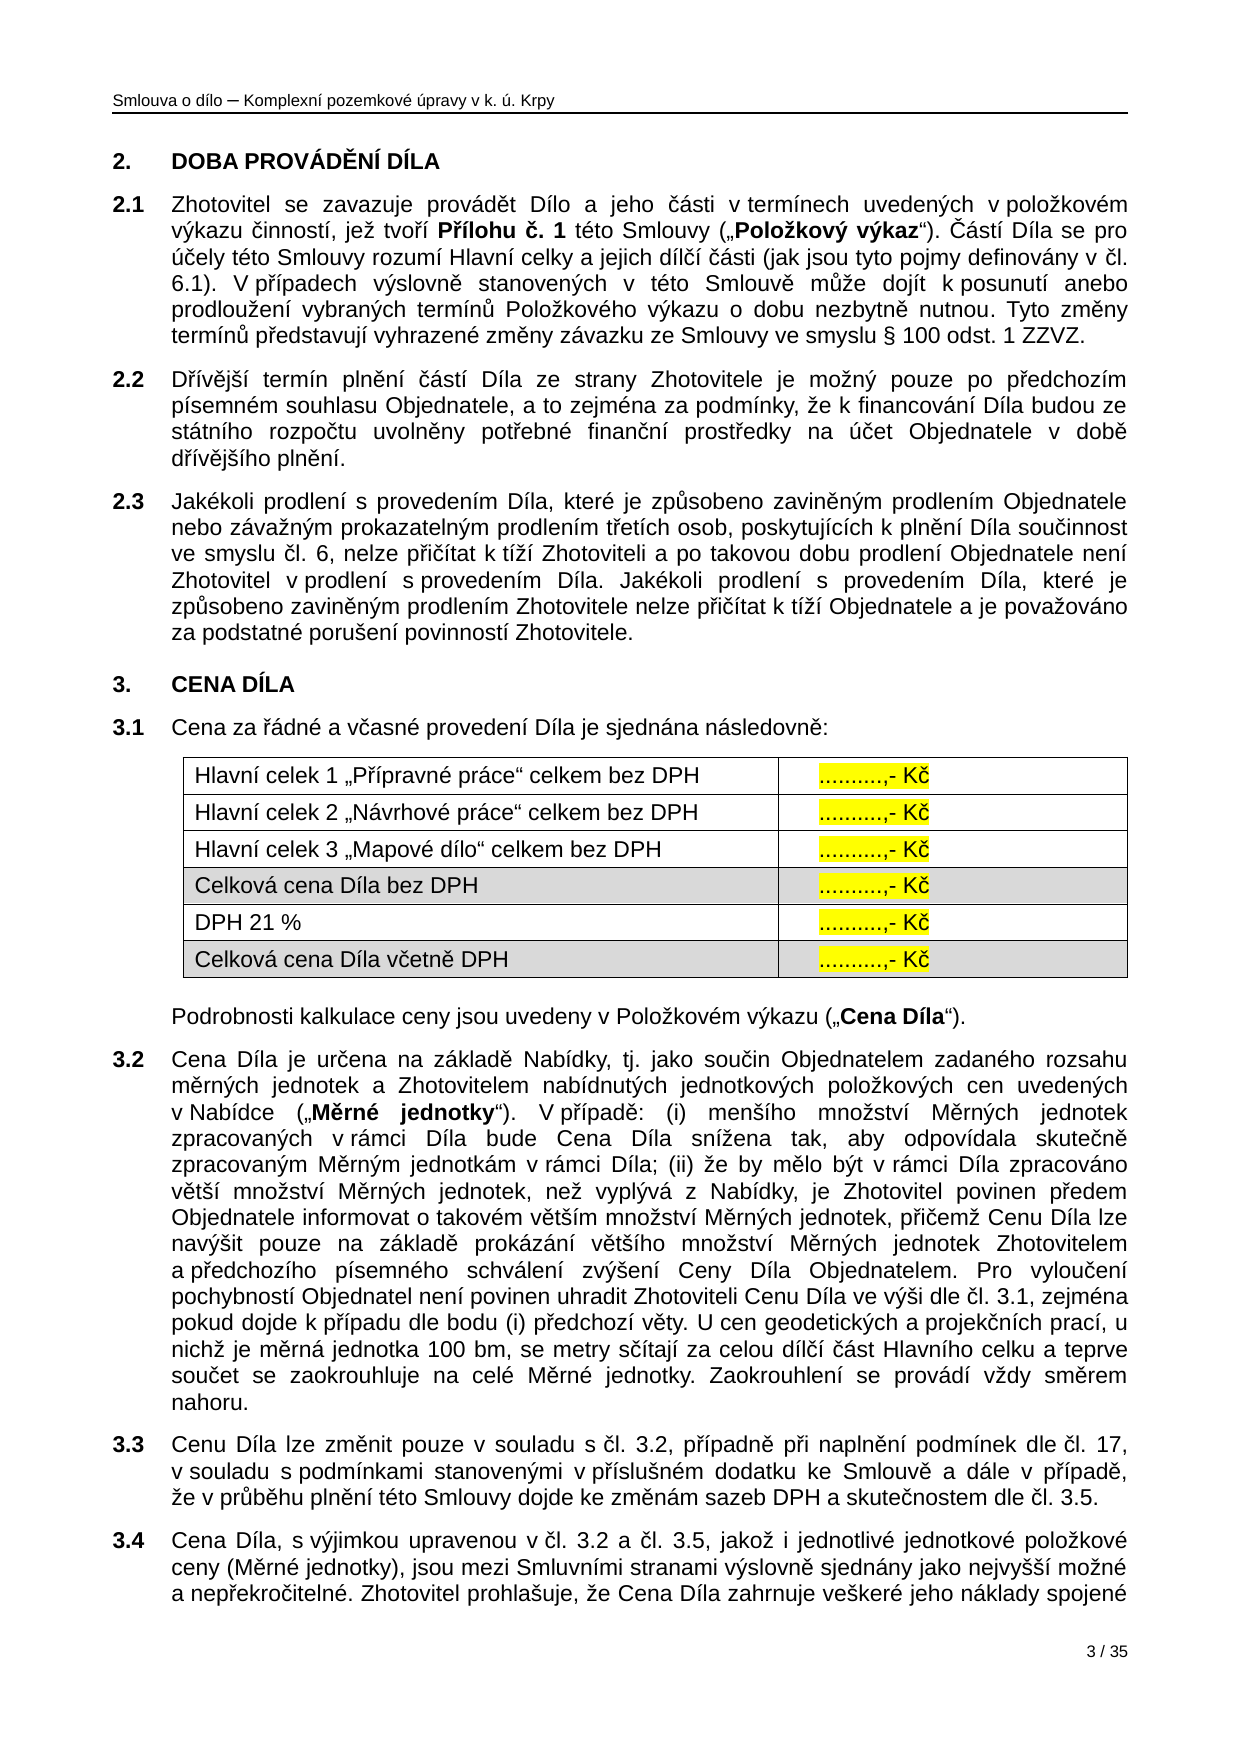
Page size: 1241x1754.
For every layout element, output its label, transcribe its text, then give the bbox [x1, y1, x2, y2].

table_cell Celková cena Díla bez DPH [184, 868, 778, 903]
table_header ..........,- Kč [779, 758, 1127, 793]
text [112, 1527, 1128, 1606]
table_cell ..........,- Kč [779, 868, 1127, 903]
text Dřívější termín plnění částí Díla ze strany Zhotovitele je možný pouze po předchozím písemném souhlasu Objednatele, a to zejména za podmínky, že k financování Díla budou ze státního rozpočtu uvolněny potřebné finanční prostředky na účet Objednatele v době dřívějšího plnění. [112, 366, 1128, 471]
text Doba PROVÁDĚNÍ díla [112, 148, 1128, 174]
table_cell ..........,- Kč [779, 795, 1127, 830]
text Jakékoli prodlení s provedením Díla, které je způsobeno zaviněným prodlením Objednatele nebo závažným prokazatelným prodlením třetích osob, poskytujících k plnění Díla součinnost ve smyslu čl. 6, nelze přičítat k tíží Zhotoviteli a po takovou dobu prodlení Objednatele není Zhotovitel v prodlení s provedením Díla. Jakékoli prodlení s provedením Díla, které je způsobeno zaviněným prodlením Zhotovitele nelze přičítat k tíží Objednatele a je považováno za podstatné porušení povinností Zhotovitele. [112, 488, 1128, 646]
table_header Hlavní celek 1 „Přípravné práce“ celkem bez DPH [184, 758, 778, 793]
text Zhotovitel se zavazuje provádět Dílo a jeho části v termínech uvedených v položkovém výkazu činností, jež tvoří Přílohu č. 1 této Smlouvy („Položkový výkaz“). Částí Díla se pro účely této Smlouvy rozumí Hlavní celky a jejich dílčí části (jak jsou tyto pojmy definovány v čl. 6.1). V případech výslovně stanovených v této Smlouvě může dojít k posunutí anebo prodloužení vybraných termínů Položkového výkazu o dobu nezbytně nutnou. Tyto změny termínů představují vyhrazené změny závazku ze Smlouvy ve smyslu § 100 odst. 1 ZZVZ. [112, 191, 1128, 349]
table_cell Hlavní celek 3 „Mapové dílo“ celkem bez DPH [184, 831, 778, 867]
list Podrobnosti kalkulace ceny jsou uvedeny v Položkovém výkazu („Cena Díla“). [171, 1003, 1128, 1029]
table_cell ..........,- Kč [779, 905, 1127, 940]
table_cell ..........,- Kč [779, 831, 1127, 867]
text Cena Díla je určena na základě Nabídky, tj. jako součin Objednatelem zadaného rozsahu měrných jednotek a Zhotovitelem nabídnutých jednotkových položkových cen uvedených v Nabídce („Měrné jednotky“). V případě: (i) menšího množství Měrných jednotek zpracovaných v rámci Díla bude Cena Díla snížena tak, aby odpovídala skutečně zpracovaným Měrným jednotkám v rámci Díla; (ii) že by mělo být v rámci Díla zpracováno větší množství Měrných jednotek, než vyplývá z Nabídky, je Zhotovitel povinen předem Objednatele informovat o takovém větším množství Měrných jednotek, přičemž Cenu Díla lze navýšit pouze na základě prokázání většího množství Měrných jednotek Zhotovitelem a předchozího písemného schválení zvýšení Ceny Díla Objednatelem. Pro vyloučení pochybností Objednatel není povinen uhradit Zhotoviteli Cenu Díla ve výši dle čl. 3.1, zejména pokud dojde k případu dle bodu (i) předchozí věty. U cen geodetických a projekčních prací, u nichž je měrná jednotka 100 bm, se metry sčítají za celou dílčí část Hlavního celku a teprve součet se zaokrouhluje na celé Měrné jednotky. Zaokrouhlení se provádí vždy směrem nahoru. [112, 1046, 1128, 1415]
table_cell Celková cena Díla včetně DPH [184, 941, 778, 977]
text Cena za řádné a včasné provedení Díla je sjednána následovně: [112, 714, 1128, 740]
table_cell DPH 21 % [184, 905, 778, 940]
text Cena díla [112, 671, 1128, 697]
table_cell ..........,- Kč [779, 941, 1127, 977]
text Cenu Díla lze změnit pouze v souladu s čl. 3.2, případně při naplnění podmínek dle čl. 17, v souladu s podmínkami stanovenými v příslušném dodatku ke Smlouvě a dále v případě, že v průběhu plnění této Smlouvy dojde ke změnám sazeb DPH a skutečnostem dle čl. 3.6. [112, 1431, 1128, 1511]
table_cell Hlavní celek 2 „Návrhové práce“ celkem bez DPH [184, 795, 778, 830]
